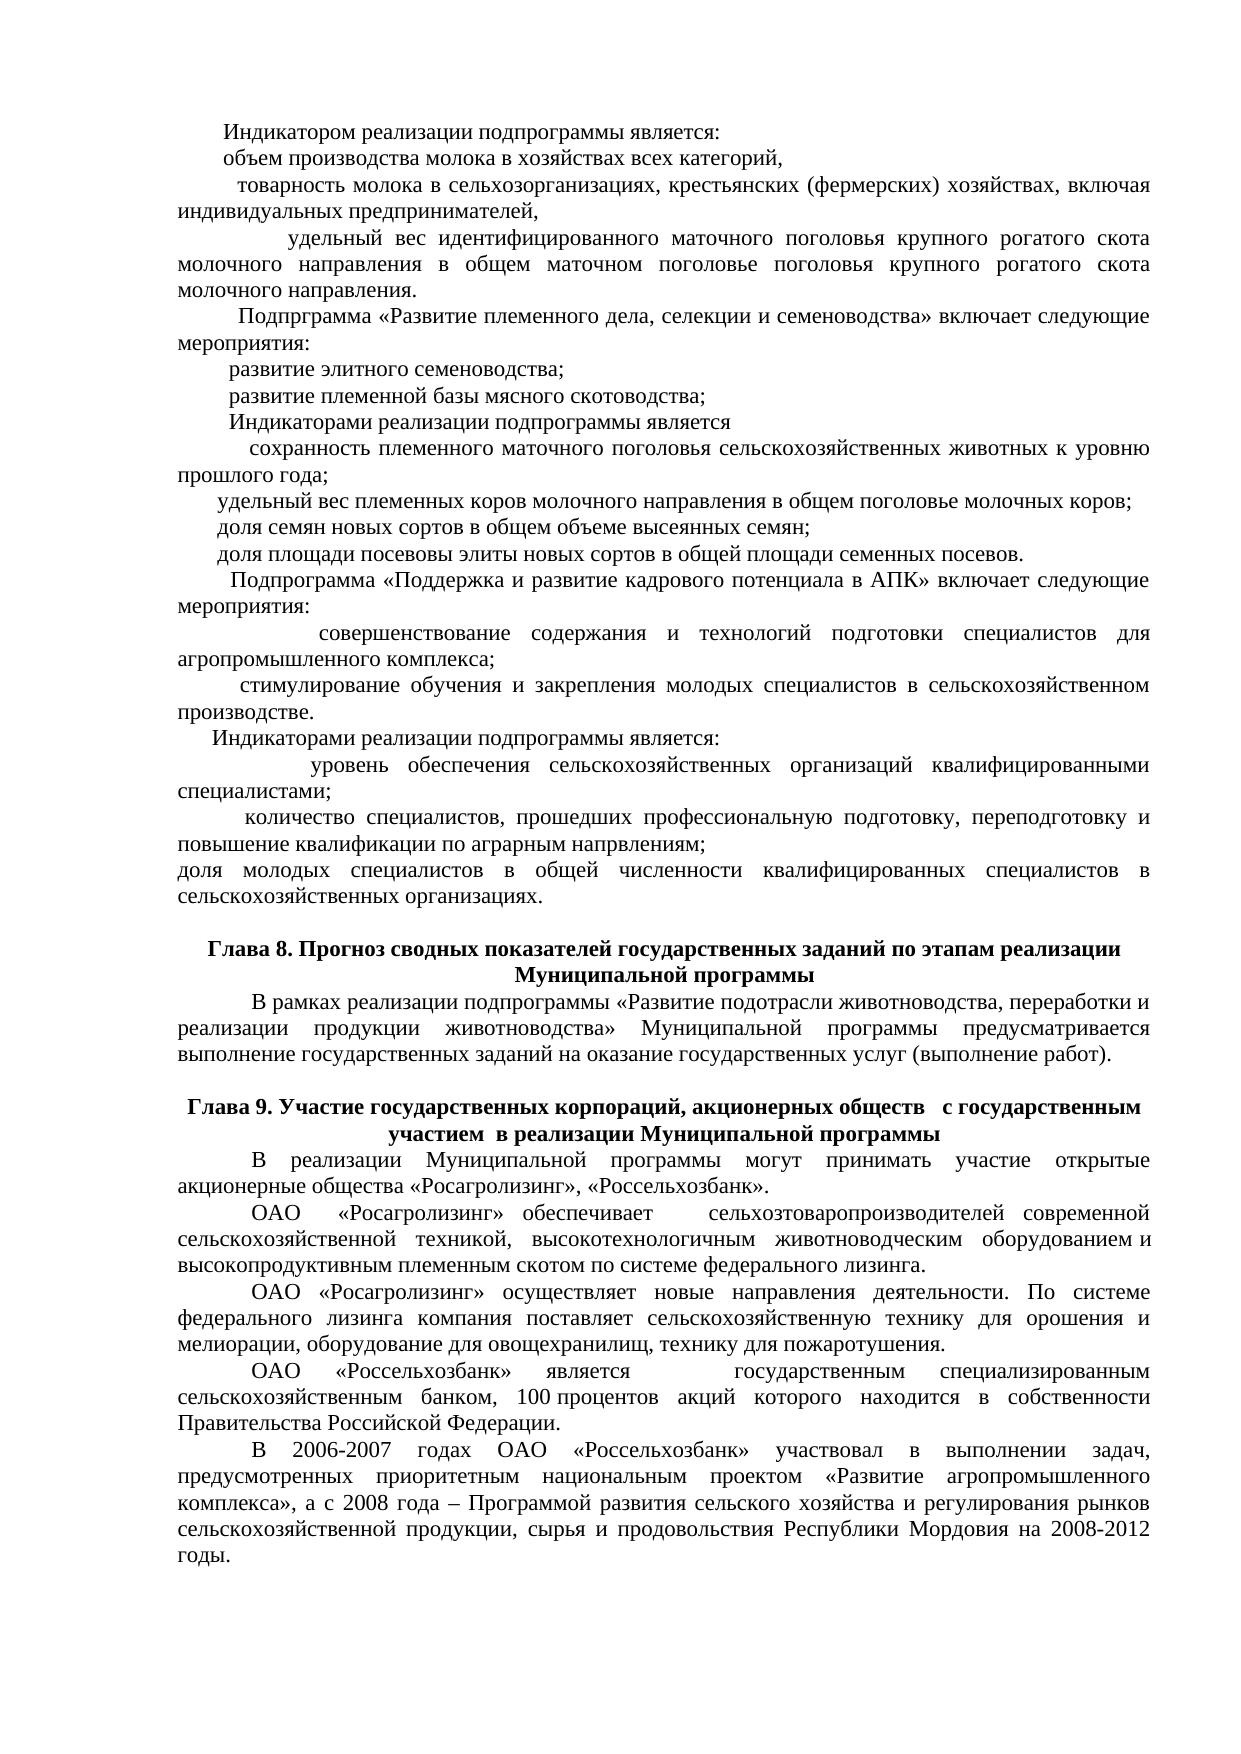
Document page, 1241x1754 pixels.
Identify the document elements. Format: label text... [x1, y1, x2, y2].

text ОАО «Росагролизинг» осуществляет новые направления деятельности. По системе федерального лизинга компания поставляет сельскохозяйственную технику для орошения и мелиорации, оборудование для овощехранилищ, технику для пожаротушения. [177, 1278, 1152, 1357]
text ОАО «Россельхозбанк» является государственным специализированным сельскохозяйственным банком, 100 процентов акций которого находится в собственности Правительства Российской Федерации. [177, 1357, 1152, 1436]
text удельный вес племенных коров молочного направления в общем поголовье молочных коров; [177, 487, 1152, 513]
text Индикаторами реализации подпрограммы является: [177, 724, 1152, 751]
text В 2006-2007 годах ОАО «Россельхозбанк» участвовал в выполнении задач, предусмотренных приоритетным национальным проектом «Развитие агропромышленного комплекса», а с 2008 года – Программой развития сельского хозяйства и регулирования рынков сельскохозяйственной продукции, сырья и продовольствия Республики Мордовия на 2008-2012 годы. [177, 1436, 1152, 1568]
text Подпрграмма «Развитие племенного дела, селекции и семеноводства» включает следующие мероприятия: [177, 303, 1152, 355]
text Индикатором реализации подпрограммы является: [177, 118, 1152, 144]
text Подпрограмма «Поддержка и развитие кадрового потенциала в АПК» включает следующие мероприятия: [177, 566, 1152, 619]
text доля семян новых сортов в общем объеме высеянных семян; [177, 513, 1152, 540]
text количество специалистов, прошедших профессиональную подготовку, переподготовку и повышение квалификации по аграрным напрвлениям; [177, 803, 1152, 856]
text уровень обеспечения сельскохозяйственных организаций квалифицированными специалистами; [177, 751, 1152, 803]
text Индикаторами реализации подпрограммы является [177, 408, 1152, 434]
text развитие элитного семеноводства; [177, 355, 1152, 382]
text доля молодых специалистов в общей численности квалифицированных специалистов в сельскохозяйственных организациях. [177, 856, 1152, 909]
text стимулирование обучения и закрепления молодых специалистов в сельскохозяйственном производстве. [177, 672, 1152, 724]
text объем производства молока в хозяйствах всех категорий, [177, 144, 1152, 171]
text сохранность племенного маточного поголовья сельскохозяйственных животных к уровню прошлого года; [177, 434, 1152, 487]
text ОАО «Росагролизинг» обеспечивает сельхозтоваропроизводителей современной сельскохозяйственной техникой, высокотехнологичным животноводческим оборудованием и высокопродуктивным племенным скотом по системе федерального лизинга. [177, 1199, 1152, 1278]
text доля площади посевовы элиты новых сортов в общей площади семенных посевов. [177, 540, 1152, 566]
text товарность молока в сельхозорганизациях, крестьянских (фермерских) хозяйствах, включая индивидуальных предпринимателей, [177, 171, 1152, 223]
text В рамках реализации подпрограммы «Развитие подотрасли животноводства, переработки и реализации продукции животноводства» Муниципальной программы предусматривается выполнение государственных заданий на оказание государственных услуг (выполнение работ). [177, 988, 1152, 1067]
text совершенствование содержания и технологий подготовки специалистов для агропромышленного комплекса; [177, 619, 1152, 672]
text развитие племенной базы мясного скотоводства; [177, 382, 1152, 408]
text Глава 9. Участие государственных корпораций, акционерных обществ с государственным участием в реализации Муниципальной программы [177, 1093, 1152, 1146]
text Глава 8. Прогноз сводных показателей государственных заданий по этапам реализации Муниципальной программы [177, 935, 1152, 988]
text удельный вес идентифицированного маточного поголовья крупного рогатого скота молочного направления в общем маточном поголовье поголовья крупного рогатого скота молочного направления. [177, 223, 1152, 303]
text В реализации Муниципальной программы могут принимать участие открытые акционерные общества «Росагролизинг», «Россельхозбанк». [177, 1146, 1152, 1199]
